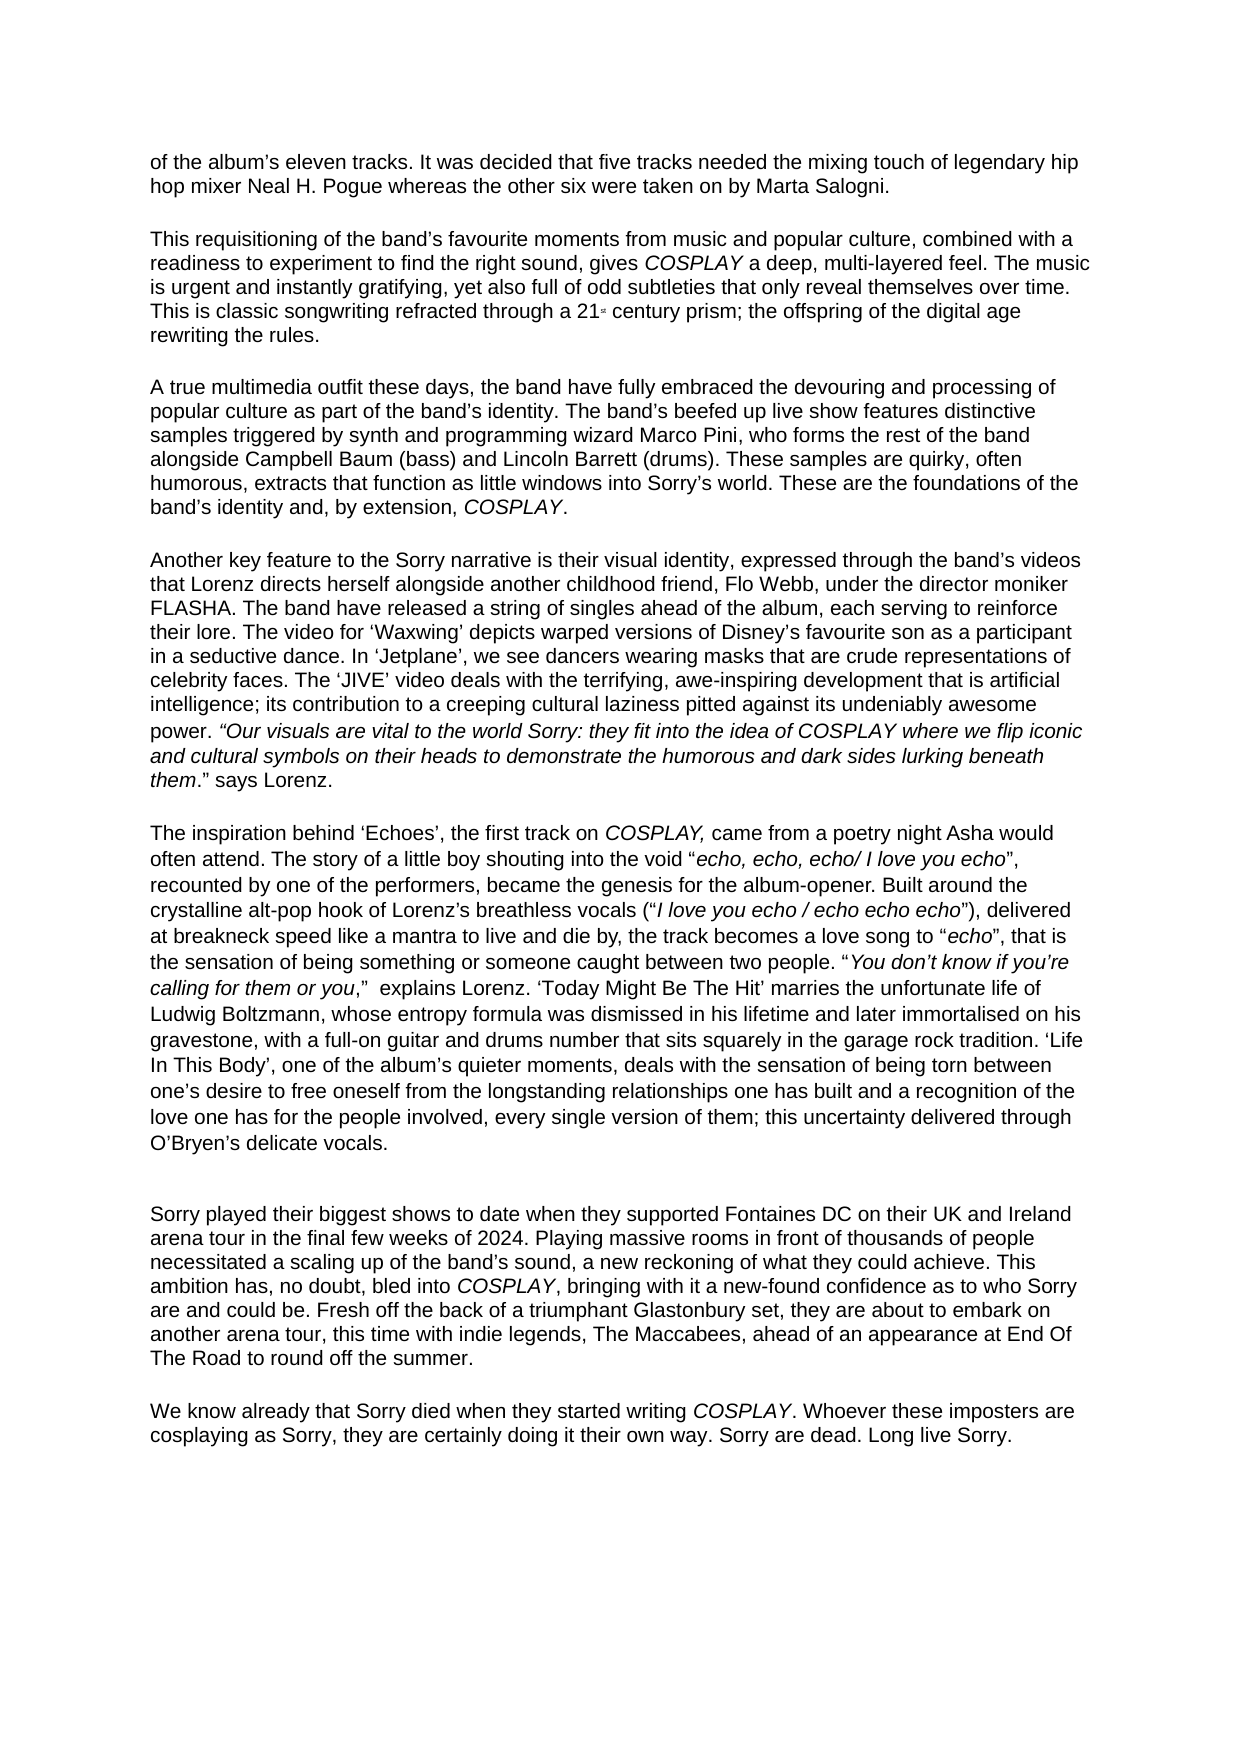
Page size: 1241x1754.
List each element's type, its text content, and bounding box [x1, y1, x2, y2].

text A true multimedia outfit these days, the band have fully embraced the devouring and processing of popular culture as part of the band’s identity. The band’s beefed up live show features distinctive samples triggered by synth and programming wizard Marco Pini, who forms the rest of the band alongside Campbell Baum (bass) and Lincoln Barrett (drums). These samples are quirky, often humorous, extracts that function as little windows into Sorry’s world. These are the foundations of the band’s identity and, by extension, COSPLAY. [150, 375, 1090, 519]
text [150, 150, 1090, 198]
text We know already that Sorry died when they started writing COSPLAY. Whoever these imposters are cosplaying as Sorry, they are certainly doing it their own way. Sorry are dead. Long live Sorry. [150, 1398, 1090, 1446]
text Another key feature to the Sorry narrative is their visual identity, expressed through the band’s videos that Lorenz directs herself alongside another childhood friend, Flo Webb, under the director moniker FLASHA. The band have released a string of singles ahead of the album, each serving to reinforce their lore. The video for ‘Waxwing’ depicts warped versions of Disney’s favourite son as a participant in a seductive dance. In ‘Jetplane’, we see dancers wearing masks that are crude representations of celebrity faces. The ‘JIVE’ video deals with the terrifying, awe-inspiring development that is artificial intelligence; its contribution to a creeping cultural laziness pitted against its undeniably awesome power. “Our visuals are vital to the world Sorry: they fit into the idea of COSPLAY where we flip iconic and cultural symbols on their heads to demonstrate the humorous and dark sides lurking beneath them.” says Lorenz. [150, 548, 1090, 792]
text This requisitioning of the band’s favourite moments from music and popular culture, combined with a readiness to experiment to find the right sound, gives COSPLAY a deep, multi-layered feel. The music is urgent and instantly gratifying, yet also full of odd subtleties that only reveal themselves over time. This is classic songwriting refracted through a 21st century prism; the offspring of the digital age rewriting the rules. [150, 227, 1090, 346]
text Sorry played their biggest shows to date when they supported Fontaines DC on their UK and Ireland arena tour in the final few weeks of 2024. Playing massive rooms in front of thousands of people necessitated a scaling up of the band’s sound, a new reckoning of what they could achieve. This ambition has, no doubt, bled into COSPLAY, bringing with it a new-found confidence as to who Sorry are and could be. Fresh off the back of a triumphant Glastonbury set, they are about to embark on another arena tour, this time with indie legends, The Maccabees, ahead of an appearance at End Of The Road to round off the summer. [150, 1202, 1090, 1370]
text The inspiration behind ‘Echoes’, the first track on COSPLAY, came from a poetry night Asha would often attend. The story of a little boy shouting into the void “echo, echo, echo/ I love you echo”, recounted by one of the performers, became the genesis for the album-opener. Built around the crystalline alt-pop hook of Lorenz’s breathless vocals (“I love you echo / echo echo echo”), delivered at breakneck speed like a mantra to live and die by, the track becomes a love song to “echo”, that is the sensation of being something or someone caught between two people. “You don’t know if you’re calling for them or you,” explains Lorenz. ‘Today Might Be The Hit’ marries the unfortunate life of Ludwig Boltzmann, whose entropy formula was dismissed in his lifetime and later immortalised on his gravestone, with a full-on guitar and drums number that sits squarely in the garage rock tradition. ‘Life In This Body’, one of the album’s quieter moments, deals with the sensation of being torn between one’s desire to free oneself from the longstanding relationships one has built and a recognition of the love one has for the people involved, every single version of them; this uncertainty delivered through O’Bryen’s delicate vocals. [150, 821, 1090, 1155]
